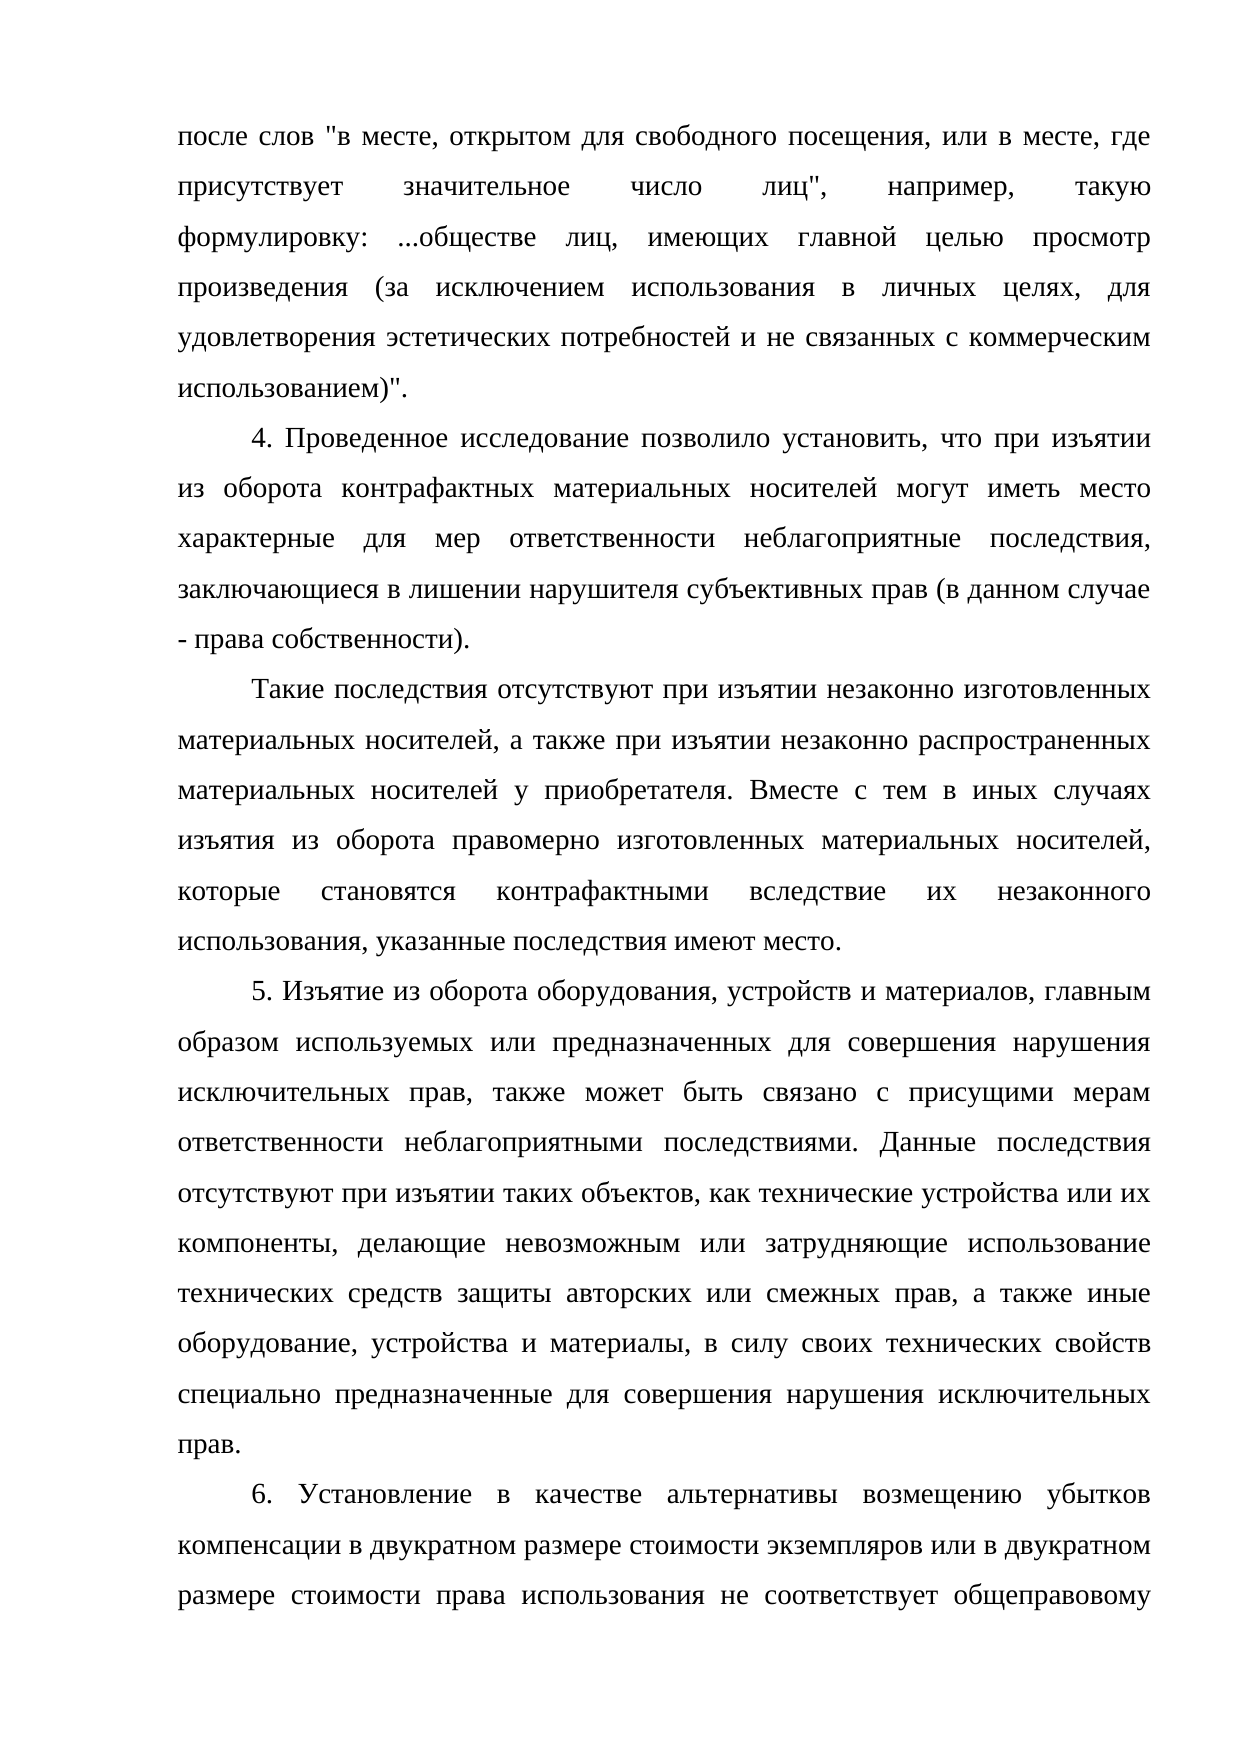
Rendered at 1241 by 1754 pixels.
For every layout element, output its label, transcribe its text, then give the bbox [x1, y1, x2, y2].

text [177, 118, 1152, 403]
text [177, 1477, 1152, 1611]
text 4. Проведенное исследование позволило установить, что при изъятии из оборота контрафактных материальных носителей могут иметь место характерные для мер ответственности неблагоприятные последствия, заключающиеся в лишении нарушителя субъективных прав (в данном случае - права собственности). [177, 420, 1152, 655]
text 5. Изъятие из оборота оборудования, устройств и материалов, главным образом используемых или предназначенных для совершения нарушения исключительных прав, также может быть связано с присущими мерам ответственности неблагоприятными последствиями. Данные последствия отсутствуют при изъятии таких объектов, как технические устройства или их компоненты, делающие невозможным или затрудняющие использование технических средств защиты авторских или смежных прав, а также иные оборудование, устройства и материалы, в силу своих технических свойств специально предназначенные для совершения нарушения исключительных прав. [177, 973, 1152, 1460]
text Такие последствия отсутствуют при изъятии незаконно изготовленных материальных носителей, а также при изъятии незаконно распространенных материальных носителей у приобретателя. Вместе с тем в иных случаях изъятия из оборота правомерно изготовленных материальных носителей, которые становятся контрафактными вследствие их незаконного использования, указанные последствия имеют место. [177, 672, 1152, 957]
